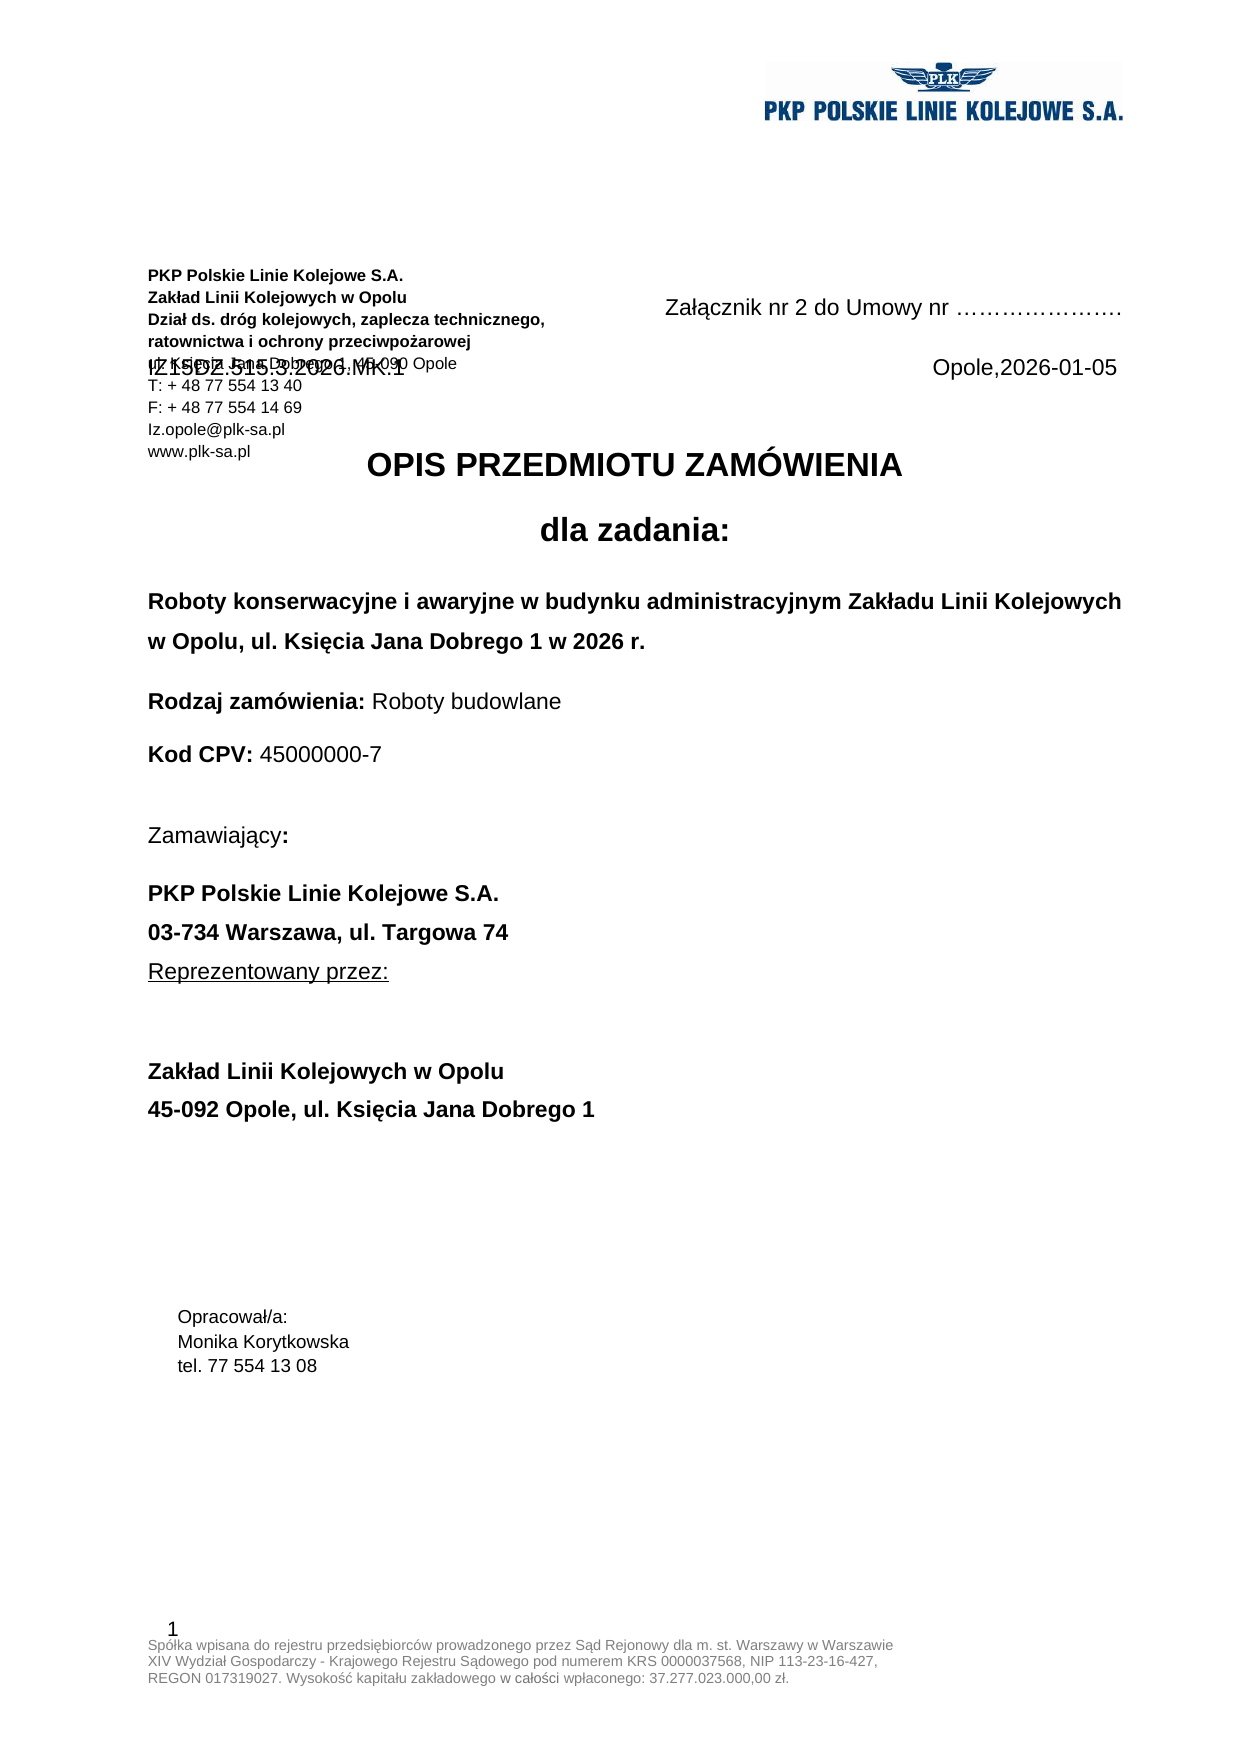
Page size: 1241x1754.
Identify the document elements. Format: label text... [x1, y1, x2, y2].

text Zakład Linii Kolejowych w Opolu [148, 1058, 1122, 1084]
text dla zadania: [148, 510, 1122, 548]
text Załącznik nr 2 do Umowy nr …………………. [148, 294, 1122, 320]
text IZ15DZ.515.3.2026.MK.1 Opole,2026-01-05 [148, 354, 1122, 381]
text Zamawiający: [148, 822, 1122, 849]
text Opracował/a: [177, 1306, 384, 1327]
text Roboty konserwacyjne i awaryjne w budynku administracyjnym Zakładu Linii Kolejowych w Opolu, ul. Księcia Jana Dobrego 1 w 2026 r. [148, 588, 1122, 654]
picture [764, 62, 1123, 121]
text PKP Polskie Linie Kolejowe S.A. [148, 880, 1122, 907]
text tel. 77 554 13 08 [177, 1355, 384, 1377]
text Monika Korytkowska [177, 1331, 384, 1352]
text 03-734 Warszawa, ul. Targowa 74 [148, 919, 1122, 946]
text OPIS PRZEDMIOTU ZAMÓWIENIA [148, 445, 1122, 483]
text Kod CPV: 45000000-7 [148, 741, 1122, 767]
text Rodzaj zamówienia: Roboty budowlane [148, 688, 1122, 714]
text Reprezentowany przez: [148, 958, 1122, 984]
text 45-092 Opole, ul. Księcia Jana Dobrego 1 [148, 1096, 1122, 1123]
